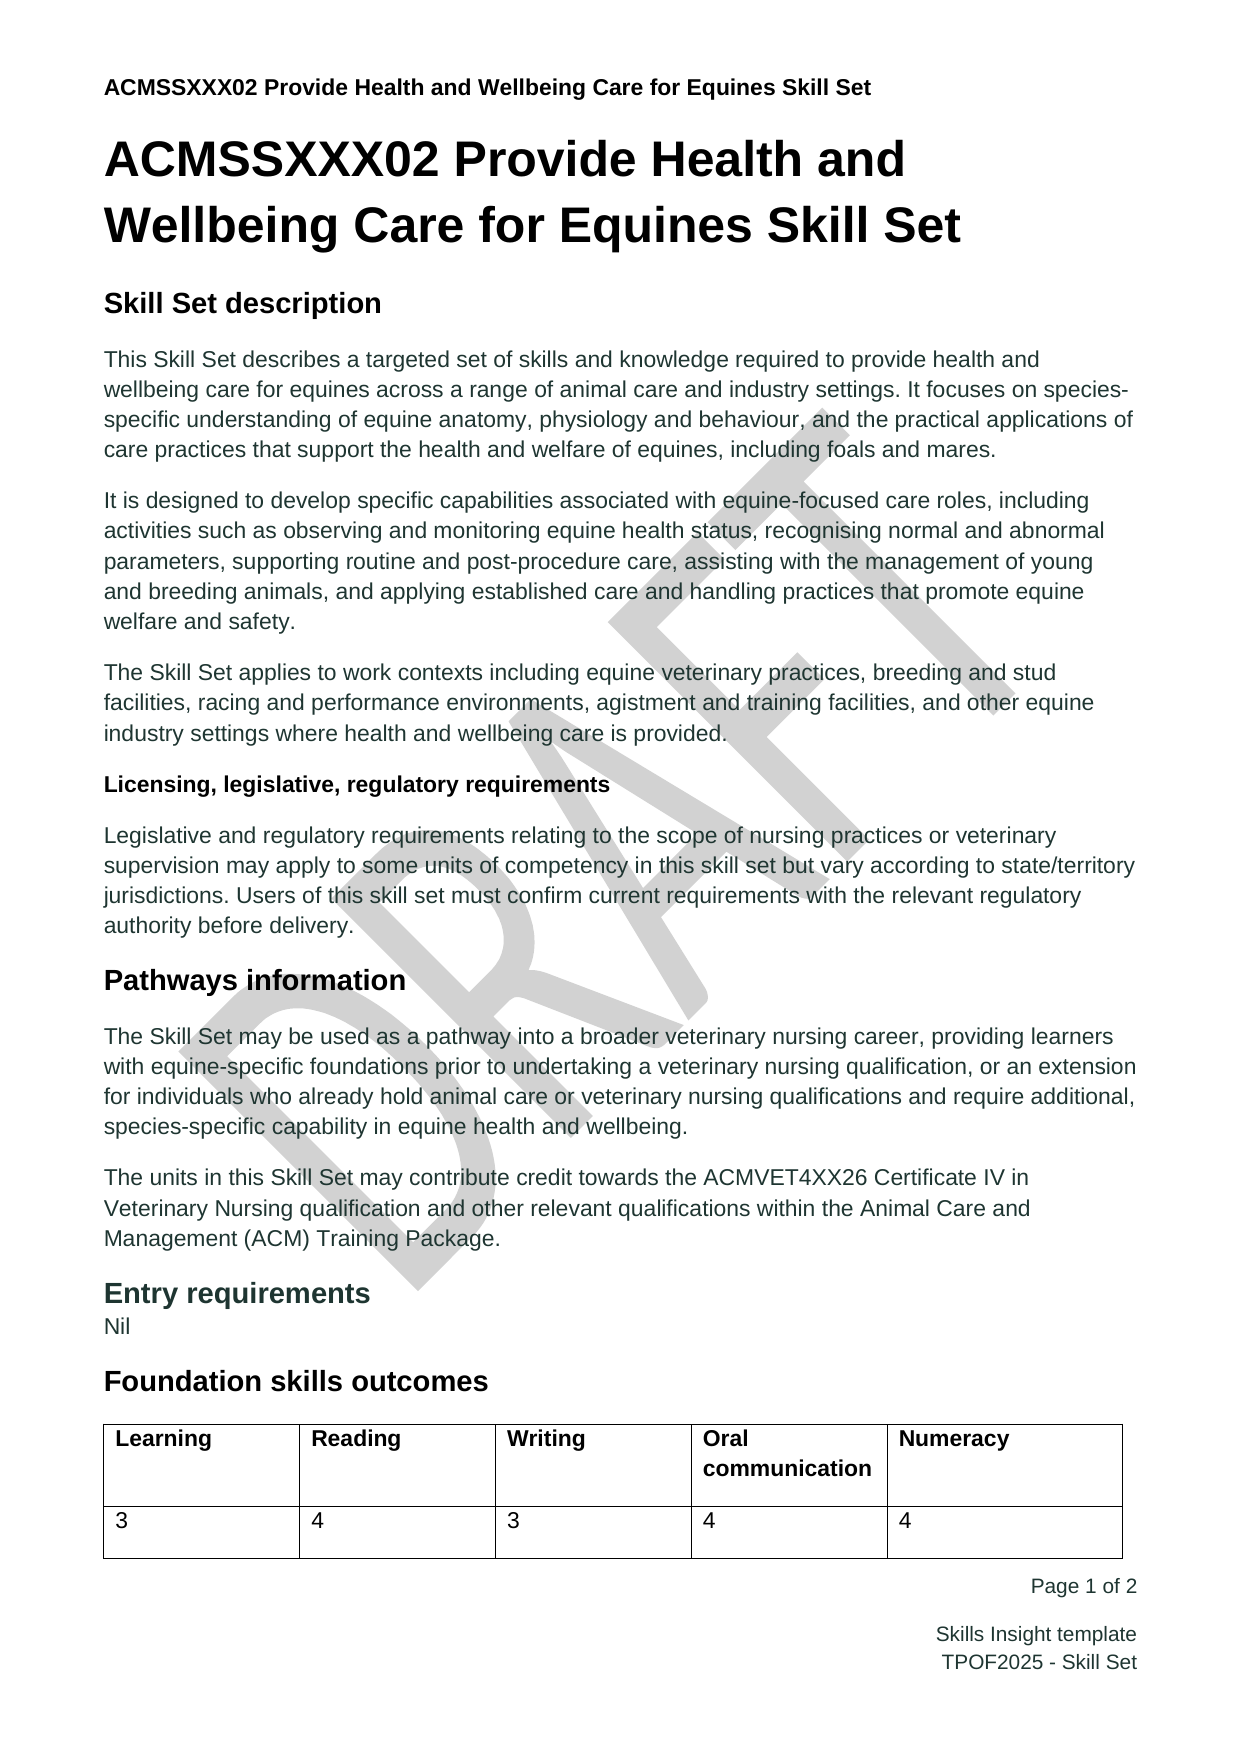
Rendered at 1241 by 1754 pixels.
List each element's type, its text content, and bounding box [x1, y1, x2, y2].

table_cell 3 [496, 1507, 691, 1558]
table_cell 4 [300, 1507, 495, 1558]
table_cell 4 [692, 1507, 887, 1558]
text It is designed to develop specific capabilities associated with equine-focused care roles, including activities such as observing and monitoring equine health status, recognising normal and abnormal parameters, supporting routine and post-procedure care, assisting with the management of young and breeding animals, and applying established care and handling practices that promote equine welfare and safety. [103, 487, 1137, 634]
text Pathways information [103, 963, 1137, 997]
text The units in this Skill Set may contribute credit towards the ACMVET4XX26 Certificate IV in Veterinary Nursing qualification and other relevant qualifications within the Animal Care and Management (ACM) Training Package. [103, 1164, 1137, 1251]
table_header Learning [104, 1425, 299, 1506]
subtitle ACMSSXXX02 Provide Health and Wellbeing Care for Equines Skill Set [103, 129, 1137, 253]
table_cell 4 [888, 1507, 1122, 1558]
table_header Writing [496, 1425, 691, 1506]
text Licensing, legislative, regulatory requirements [103, 771, 1137, 797]
table_header Numeracy [888, 1425, 1122, 1506]
text Legislative and regulatory requirements relating to the scope of nursing practices or veterinary supervision may apply to some units of competency in this skill set but vary according to state/territory jurisdictions. Users of this skill set must confirm current requirements with the relevant regulatory authority before delivery. [103, 822, 1137, 938]
table_header Reading [300, 1425, 495, 1506]
text This Skill Set describes a targeted set of skills and knowledge required to provide health and wellbeing care for equines across a range of animal care and industry settings. It focuses on species-specific understanding of equine anatomy, physiology and behaviour, and the practical applications of care practices that support the health and welfare of equines, including foals and mares. [103, 346, 1137, 462]
text Entry requirements Nil [103, 1276, 1137, 1339]
text The Skill Set applies to work contexts including equine veterinary practices, breeding and stud facilities, racing and performance environments, agistment and training facilities, and other equine industry settings where health and wellbeing care is provided. [103, 659, 1137, 746]
table_header Oral communication [692, 1425, 887, 1506]
text The Skill Set may be used as a pathway into a broader veterinary nursing career, providing learners with equine-specific foundations prior to undertaking a veterinary nursing qualification, or an extension for individuals who already hold animal care or veterinary nursing qualifications and require additional, species-specific capability in equine health and wellbeing. [103, 1023, 1137, 1139]
table_cell 3 [104, 1507, 299, 1558]
subtitle Skill Set description [103, 286, 1137, 320]
subtitle Foundation skills outcomes [103, 1364, 1137, 1398]
